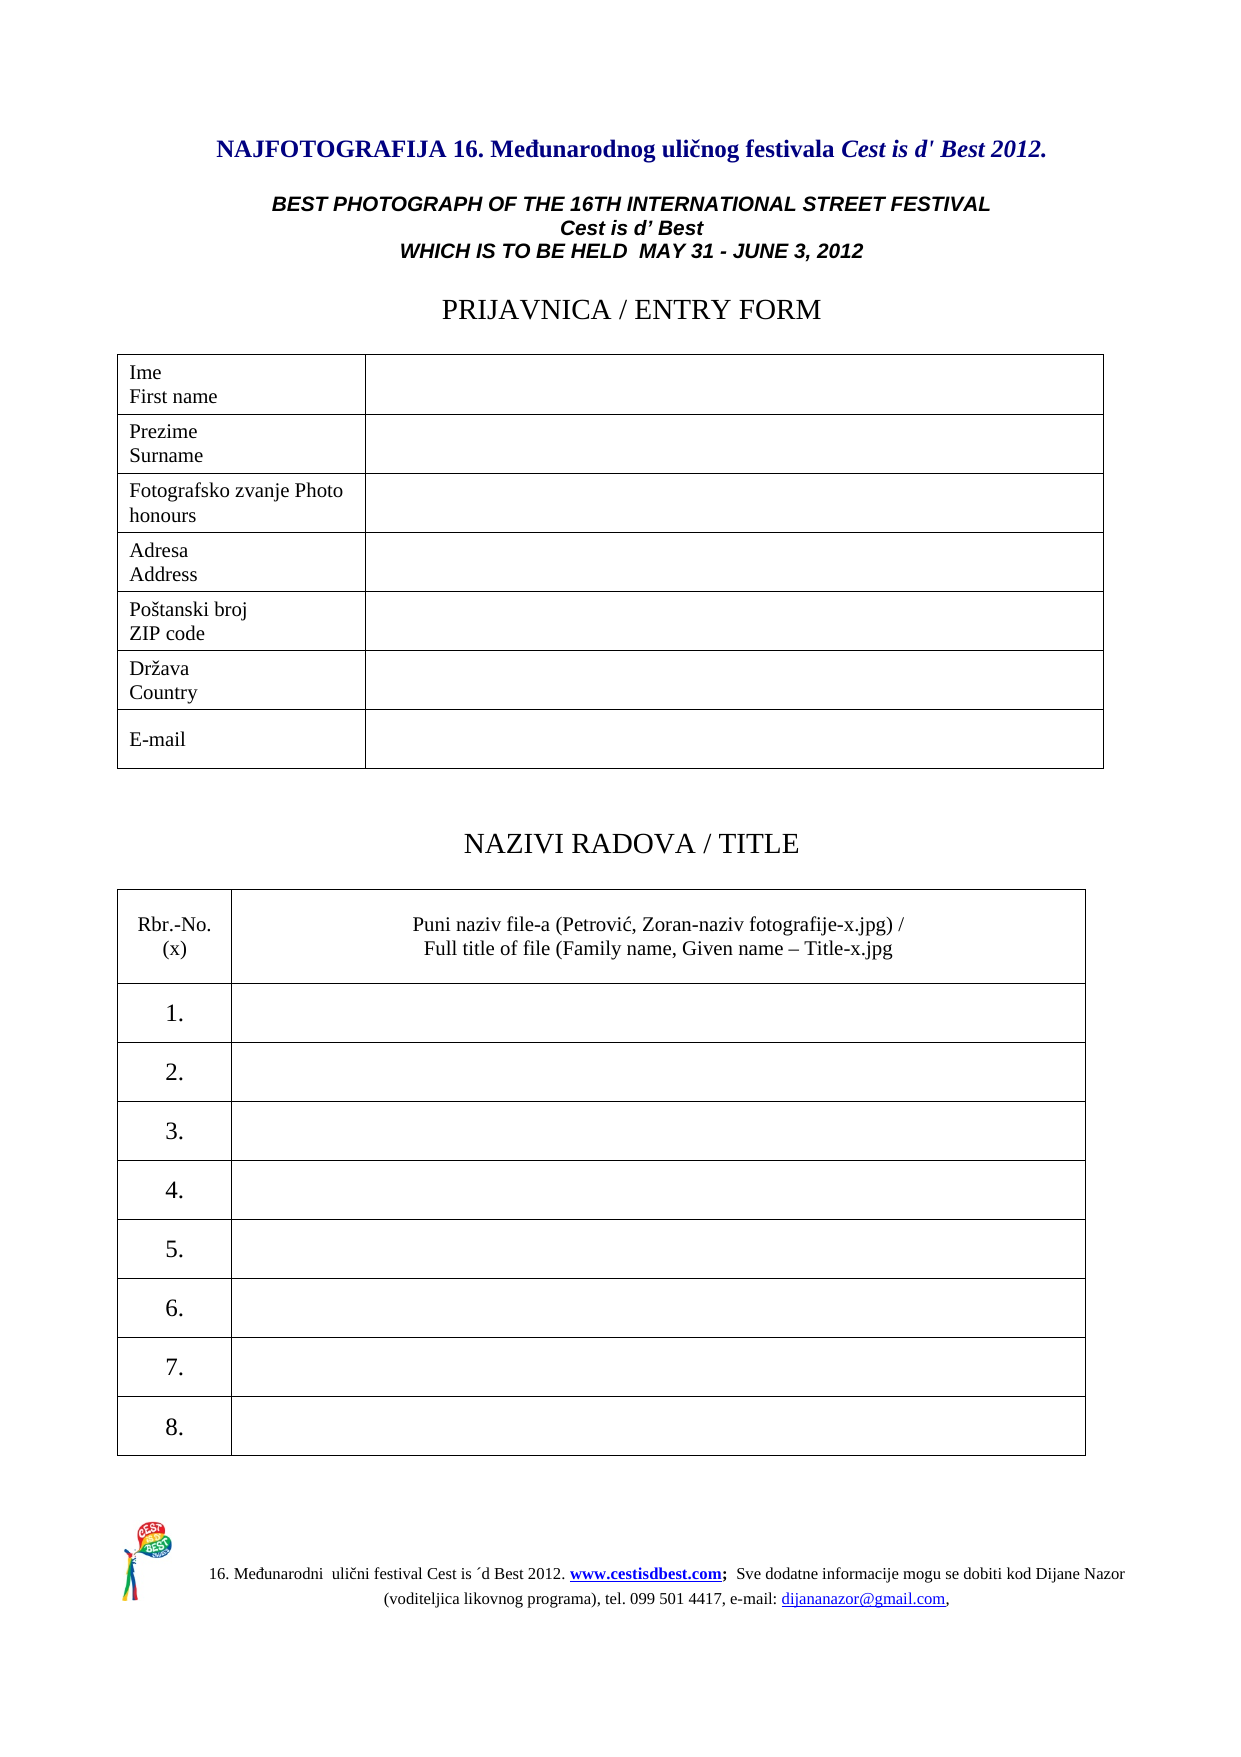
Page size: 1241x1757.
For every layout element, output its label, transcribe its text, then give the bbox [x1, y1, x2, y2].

table_cell E-mail [118, 710, 365, 768]
table_header Ime First name [118, 355, 365, 413]
picture [122, 1520, 172, 1601]
table_cell 6. [118, 1279, 231, 1337]
text BEST PHOTOGRAPH OF THE 16TH INTERNATIONAL STREET FESTIVAL [129, 191, 1134, 215]
text 16. Međunarodni ulični festival Cest is ´d Best 2012. www.cestisdbest.com; Sve dodatne informacije mogu se dobiti kod Dijane Nazor (voditeljica likovnog programa), tel. 099 501 4417, e-mail: dijananazor@gmail.com, [129, 1560, 1142, 1610]
table_cell 1. [118, 984, 231, 1042]
table_cell [366, 710, 1103, 768]
table_cell [366, 651, 1103, 709]
table_cell Poštanski broj ZIP code [118, 592, 365, 650]
text Cest is d’ Best [129, 215, 1134, 239]
table_cell [366, 474, 1103, 532]
table_header [366, 355, 1103, 413]
table_cell Država Country [118, 651, 365, 709]
text WHICH IS TO BE HELD MAY 31 - JUNE 3, 2012 [129, 239, 1134, 263]
table_cell 3. [118, 1102, 231, 1160]
table_cell [232, 1220, 1085, 1278]
table_cell 2. [118, 1043, 231, 1101]
table_cell Fotografsko zvanje Photo honours [118, 474, 365, 532]
table_cell [232, 1279, 1085, 1337]
text NAJFOTOGRAFIJA 16. Međunarodnog uličnog festivala Cest is d' Best 2012. [129, 134, 1134, 163]
table_cell [232, 984, 1085, 1042]
table_cell 7. [118, 1338, 231, 1396]
text PRIJAVNICA / ENTRY FORM [129, 292, 1134, 326]
table_cell Prezime Surname [118, 415, 365, 472]
table_cell 8. [118, 1397, 231, 1455]
table_cell [366, 415, 1103, 472]
table_cell [232, 1161, 1085, 1219]
table_cell 5. [118, 1220, 231, 1278]
table_cell 4. [118, 1161, 231, 1219]
table_cell [366, 592, 1103, 650]
table_cell [232, 1043, 1085, 1101]
table_cell Adresa Address [118, 533, 365, 591]
table_cell [232, 1338, 1085, 1396]
table_cell [366, 533, 1103, 591]
table_cell [232, 1397, 1085, 1455]
table_cell [232, 1102, 1085, 1160]
table_header Rbr.-No. (x) [118, 890, 231, 982]
table_header Puni naziv file-a (Petrović, Zoran-naziv fotografije-x.jpg) / Full title of file (Family name, Given name – Title-x.jpg [232, 890, 1085, 982]
text NAZIVI RADOVA / TITLE [129, 826, 1134, 860]
